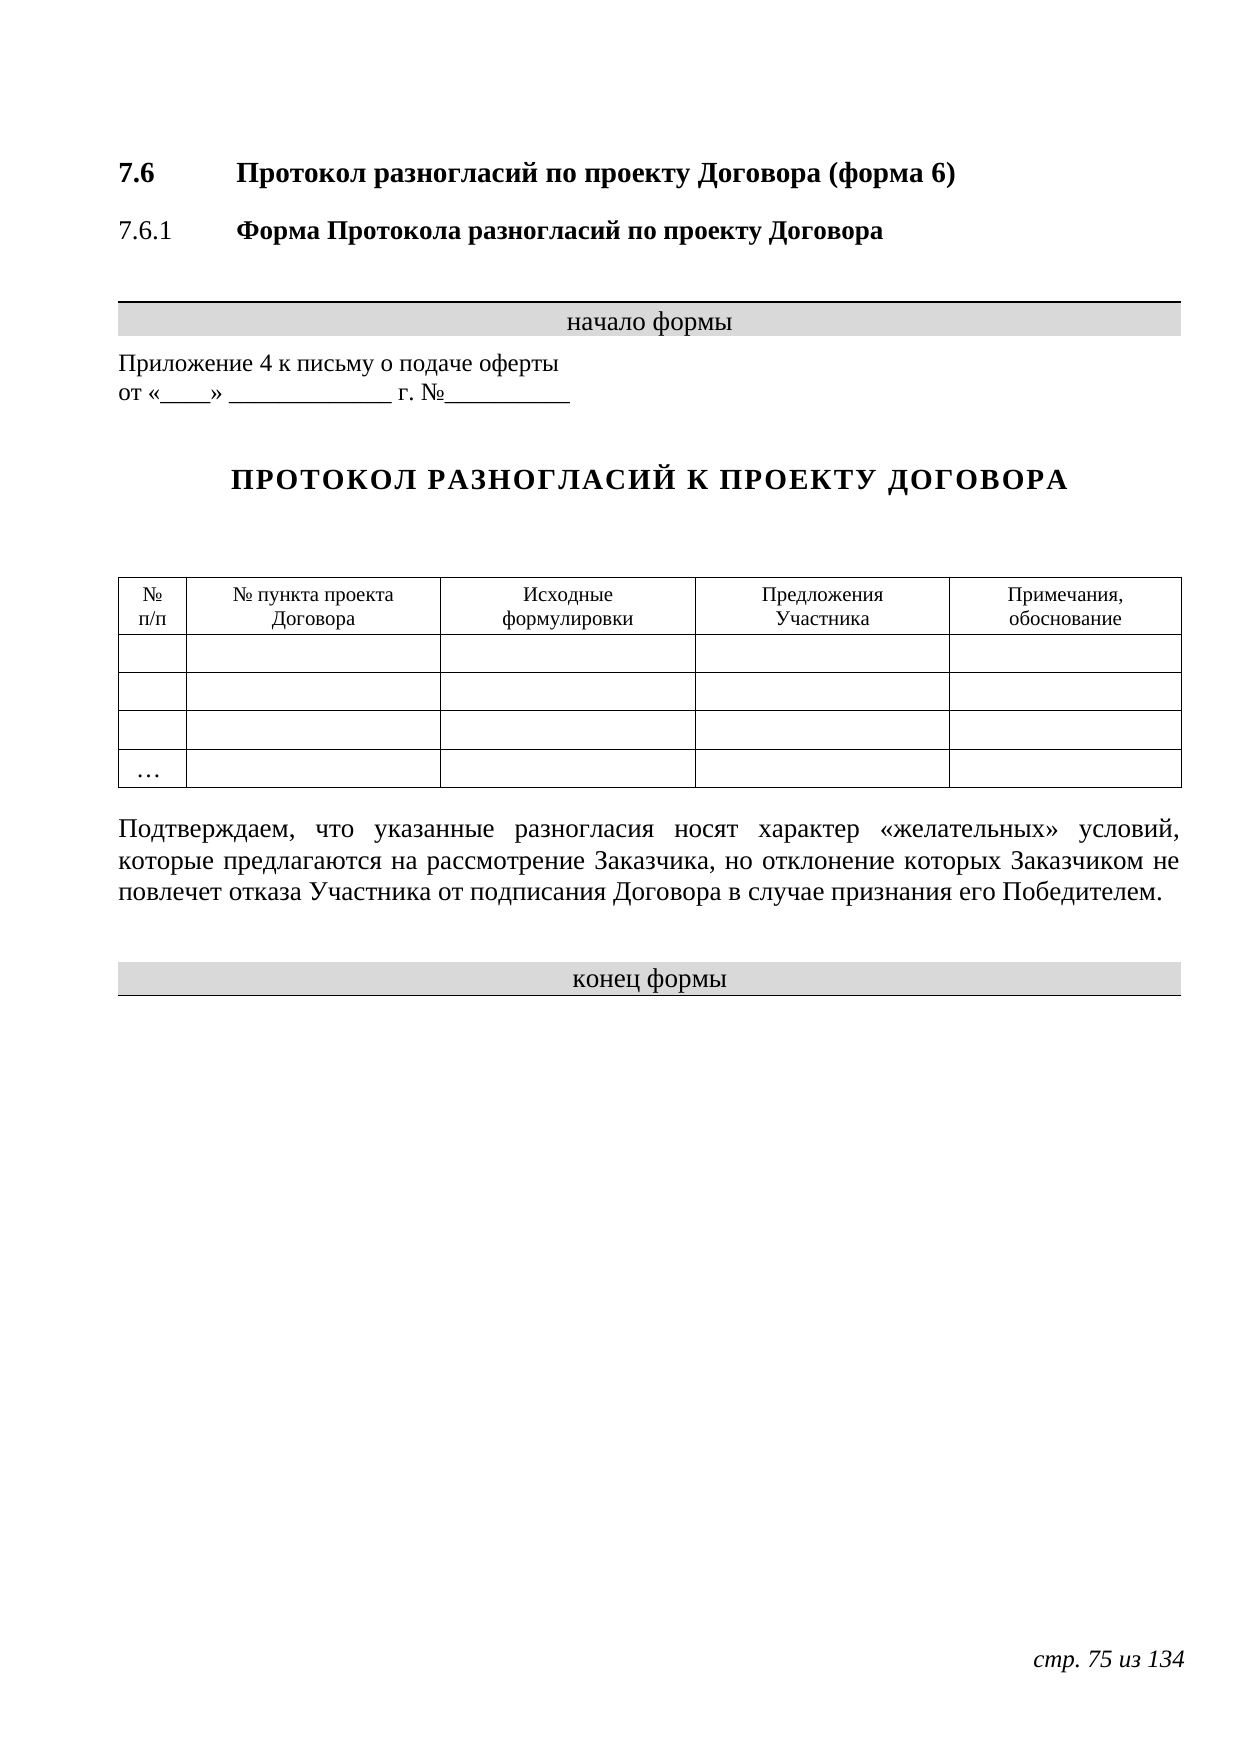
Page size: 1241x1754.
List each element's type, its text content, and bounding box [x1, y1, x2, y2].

table_cell [187, 673, 440, 710]
table_cell [441, 635, 695, 672]
table_cell [696, 673, 949, 710]
table_cell [696, 635, 949, 672]
table_cell [950, 673, 1181, 710]
table_header Предложения Участника [696, 578, 949, 634]
text Подтверждаем, что указанные разногласия носят характер «желательных» условий, которые предлагаются на рассмотрение Заказчика, но отклонение которых Заказчиком не повлечет отказа Участника от подписания Договора в случае признания его Победителем. [118, 813, 1181, 906]
text Форма Протокола разногласий по проекту Договора [118, 214, 1181, 245]
table_cell [696, 711, 949, 748]
table_cell … [119, 750, 186, 787]
table_header Исходные формулировки [441, 578, 695, 634]
table_cell [119, 711, 186, 748]
table_cell [441, 750, 695, 787]
table_cell [187, 635, 440, 672]
table_cell [119, 673, 186, 710]
table_cell [187, 711, 440, 748]
table_cell [187, 750, 440, 787]
subtitle Протокол разногласий по проекту Договора (форма 6) [118, 156, 1181, 189]
table_cell [950, 750, 1181, 787]
table_header № п/п [119, 578, 186, 634]
text начало формы [118, 303, 1181, 336]
text Приложение 4 к письму о подаче оферты от «____» _____________ г. №__________ [118, 348, 1181, 406]
table_cell [119, 635, 186, 672]
text Протокол разногласий к проекту Договора [118, 462, 1181, 495]
table_cell [441, 711, 695, 748]
table_cell [950, 711, 1181, 748]
table_cell [950, 635, 1181, 672]
table_header Примечания, обоснование [950, 578, 1181, 634]
table_header № пункта проекта Договора [187, 578, 440, 634]
text конец формы [118, 962, 1181, 995]
table_cell [441, 673, 695, 710]
table_cell [696, 750, 949, 787]
